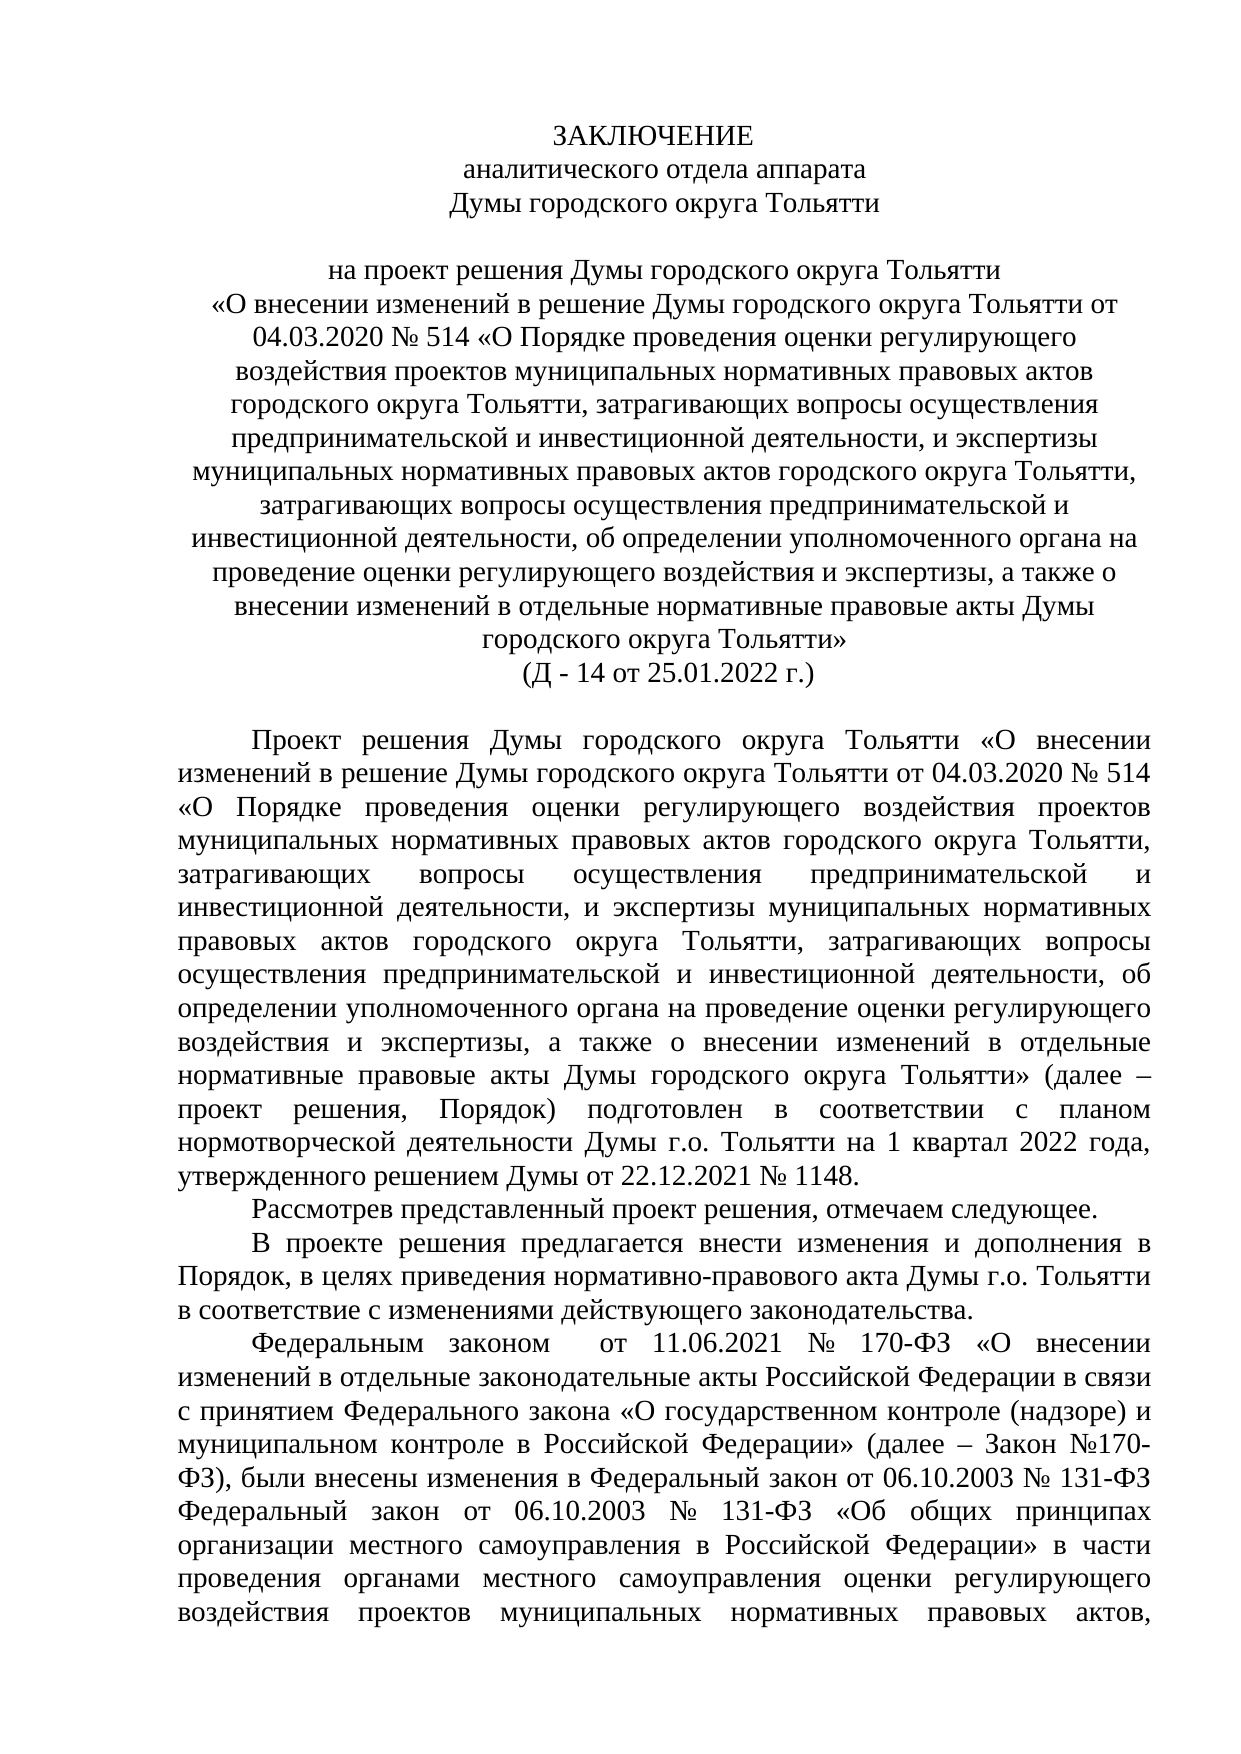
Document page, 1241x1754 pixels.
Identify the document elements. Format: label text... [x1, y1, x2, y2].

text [177, 1326, 1152, 1627]
text Думы городского округа Тольятти [177, 185, 1152, 219]
text аналитического отдела аппарата [177, 152, 1152, 185]
text Рассмотрев представленный проект решения, отмечаем следующее. [177, 1191, 1152, 1225]
text В проекте решения предлагается внести изменения и дополнения в Порядок, в целях приведения нормативно-правового акта Думы г.о. Тольятти в соответствие с изменениями действующего законодательства. [177, 1225, 1152, 1326]
text (Д - 14 от 25.01.2022 г.) [177, 655, 1152, 688]
text Проект решения Думы городского округа Тольятти «О внесении изменений в решение Думы городского округа Тольятти от 04.03.2020 № 514 «О Порядке проведения оценки регулирующего воздействия проектов муниципальных нормативных правовых актов городского округа Тольятти, затрагивающих вопросы осуществления предпринимательской и инвестиционной деятельности, и экспертизы муниципальных нормативных правовых актов городского округа Тольятти, затрагивающих вопросы осуществления предпринимательской и инвестиционной деятельности, об определении уполномоченного органа на проведение оценки регулирующего воздействия и экспертизы, а также о внесении изменений в отдельные нормативные правовые акты Думы городского округа Тольятти» (далее – проект решения, Порядок) подготовлен в соответствии с планом нормотворческой деятельности Думы г.о. Тольятти на 1 квартал 2022 года, утвержденного решением Думы от 22.12.2021 № 1148. [177, 722, 1152, 1191]
text ЗАКЛЮЧЕНИЕ [177, 118, 1129, 152]
text «О внесении изменений в решение Думы городского округа Тольятти от 04.03.2020 № 514 «О Порядке проведения оценки регулирующего воздействия проектов муниципальных нормативных правовых актов городского округа Тольятти, затрагивающих вопросы осуществления предпринимательской и инвестиционной деятельности, и экспертизы муниципальных нормативных правовых актов городского округа Тольятти, затрагивающих вопросы осуществления предпринимательской и инвестиционной деятельности, об определении уполномоченного органа на проведение оценки регулирующего воздействия и экспертизы, а также о внесении изменений в отдельные нормативные правовые акты Думы городского округа Тольятти» [177, 286, 1152, 655]
text на проект решения Думы городского округа Тольятти [177, 252, 1152, 286]
